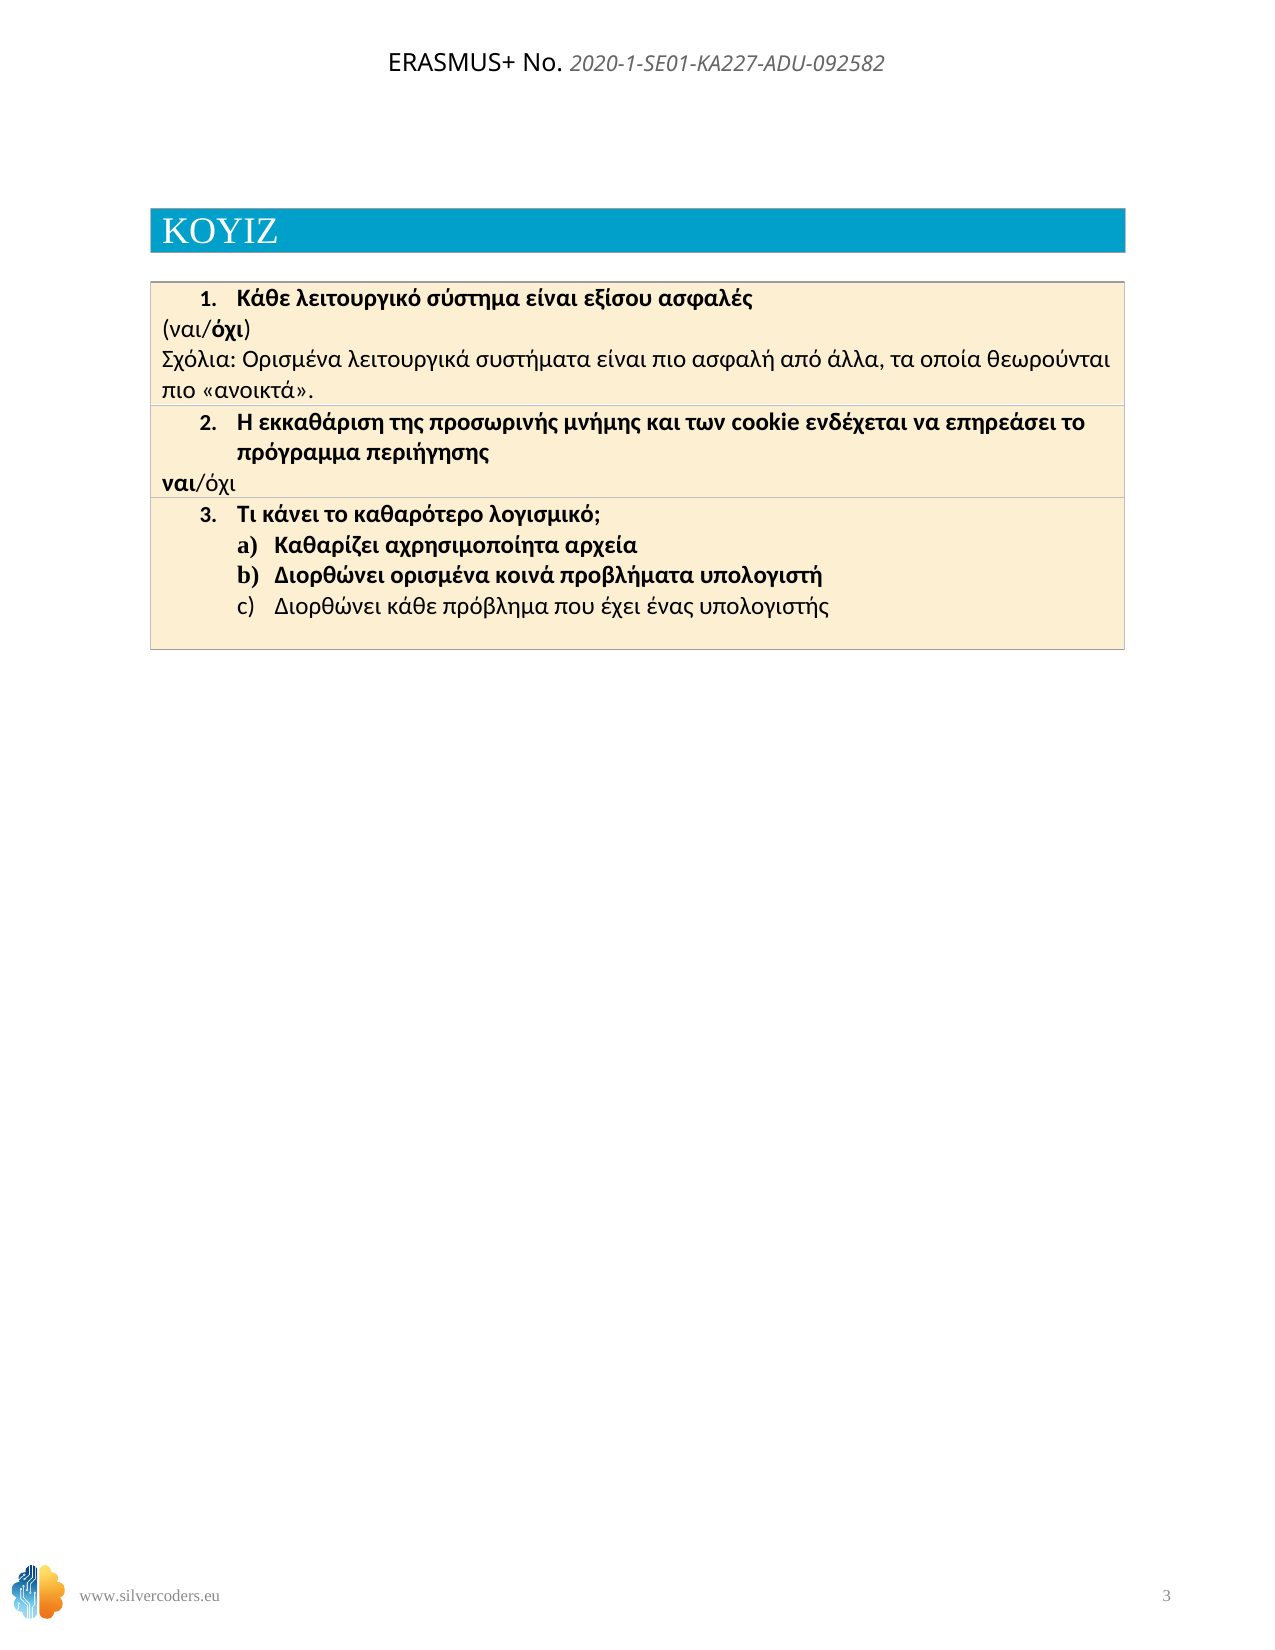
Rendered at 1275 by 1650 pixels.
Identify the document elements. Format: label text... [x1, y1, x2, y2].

table_header Κάθε λειτουργικό σύστημα είναι εξίσου ασφαλές (ναι/όχι) Σχόλια: Ορισμένα λειτουργικά συστήματα είναι πιο ασφαλή από άλλα, τα οποία θεωρούνται πιο «ανοικτά». [151, 283, 1124, 404]
picture [11, 1565, 65, 1619]
table_cell Η εκκαθάριση της προσωρινής μνήμης και των cookie ενδέχεται να επηρεάσει το πρόγραμμα περιήγησης ναι/όχι [151, 406, 1124, 497]
table_header ΚΟΥΙΖ [151, 209, 1125, 252]
table_cell Τι κάνει το καθαρότερο λογισμικό; Καθαρίζει αχρησιμοποίητα αρχεία Διορθώνει ορισμένα κοινά προβλήματα υπολογιστή Διορθώνει κάθε πρόβλημα που έχει ένας υπολογιστής [151, 498, 1124, 649]
